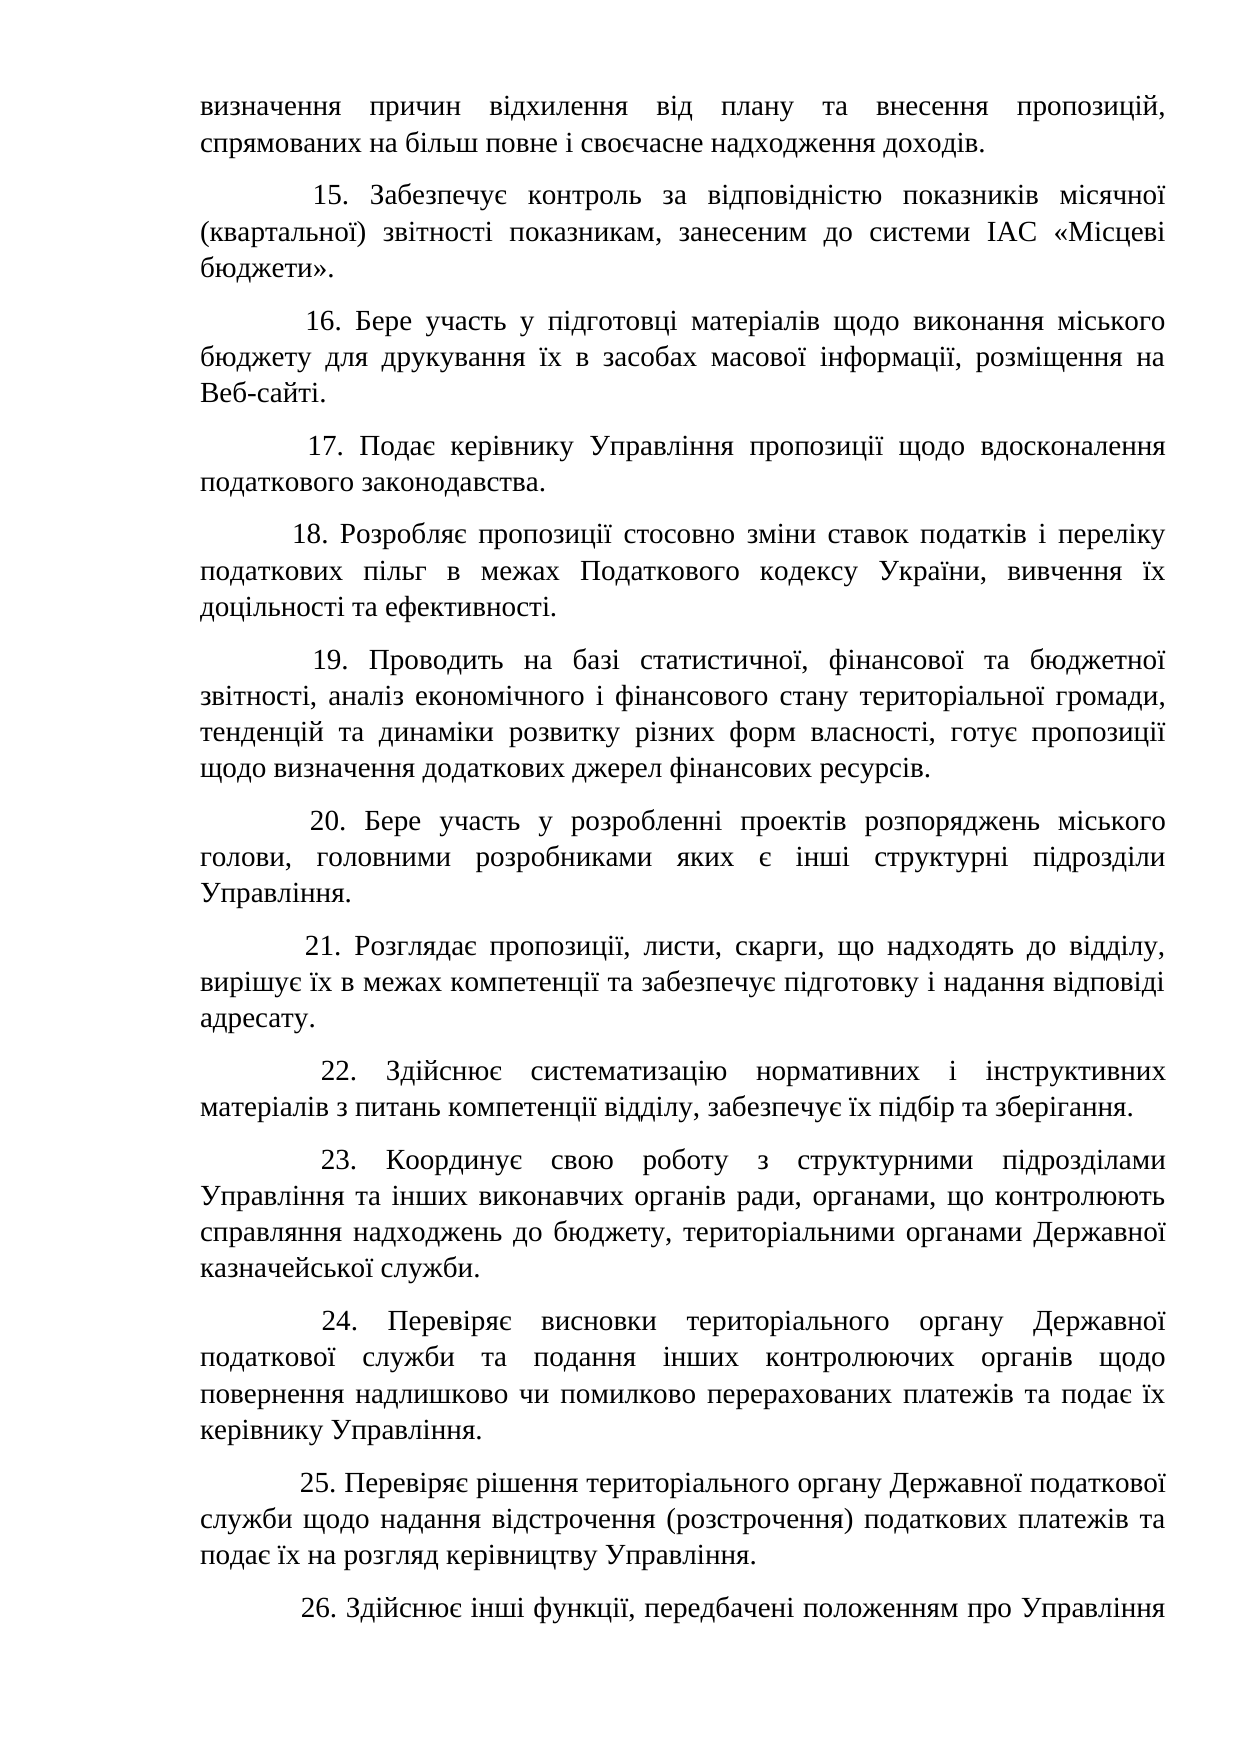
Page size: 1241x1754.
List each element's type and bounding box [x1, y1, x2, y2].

table_header [189, 89, 1178, 1623]
